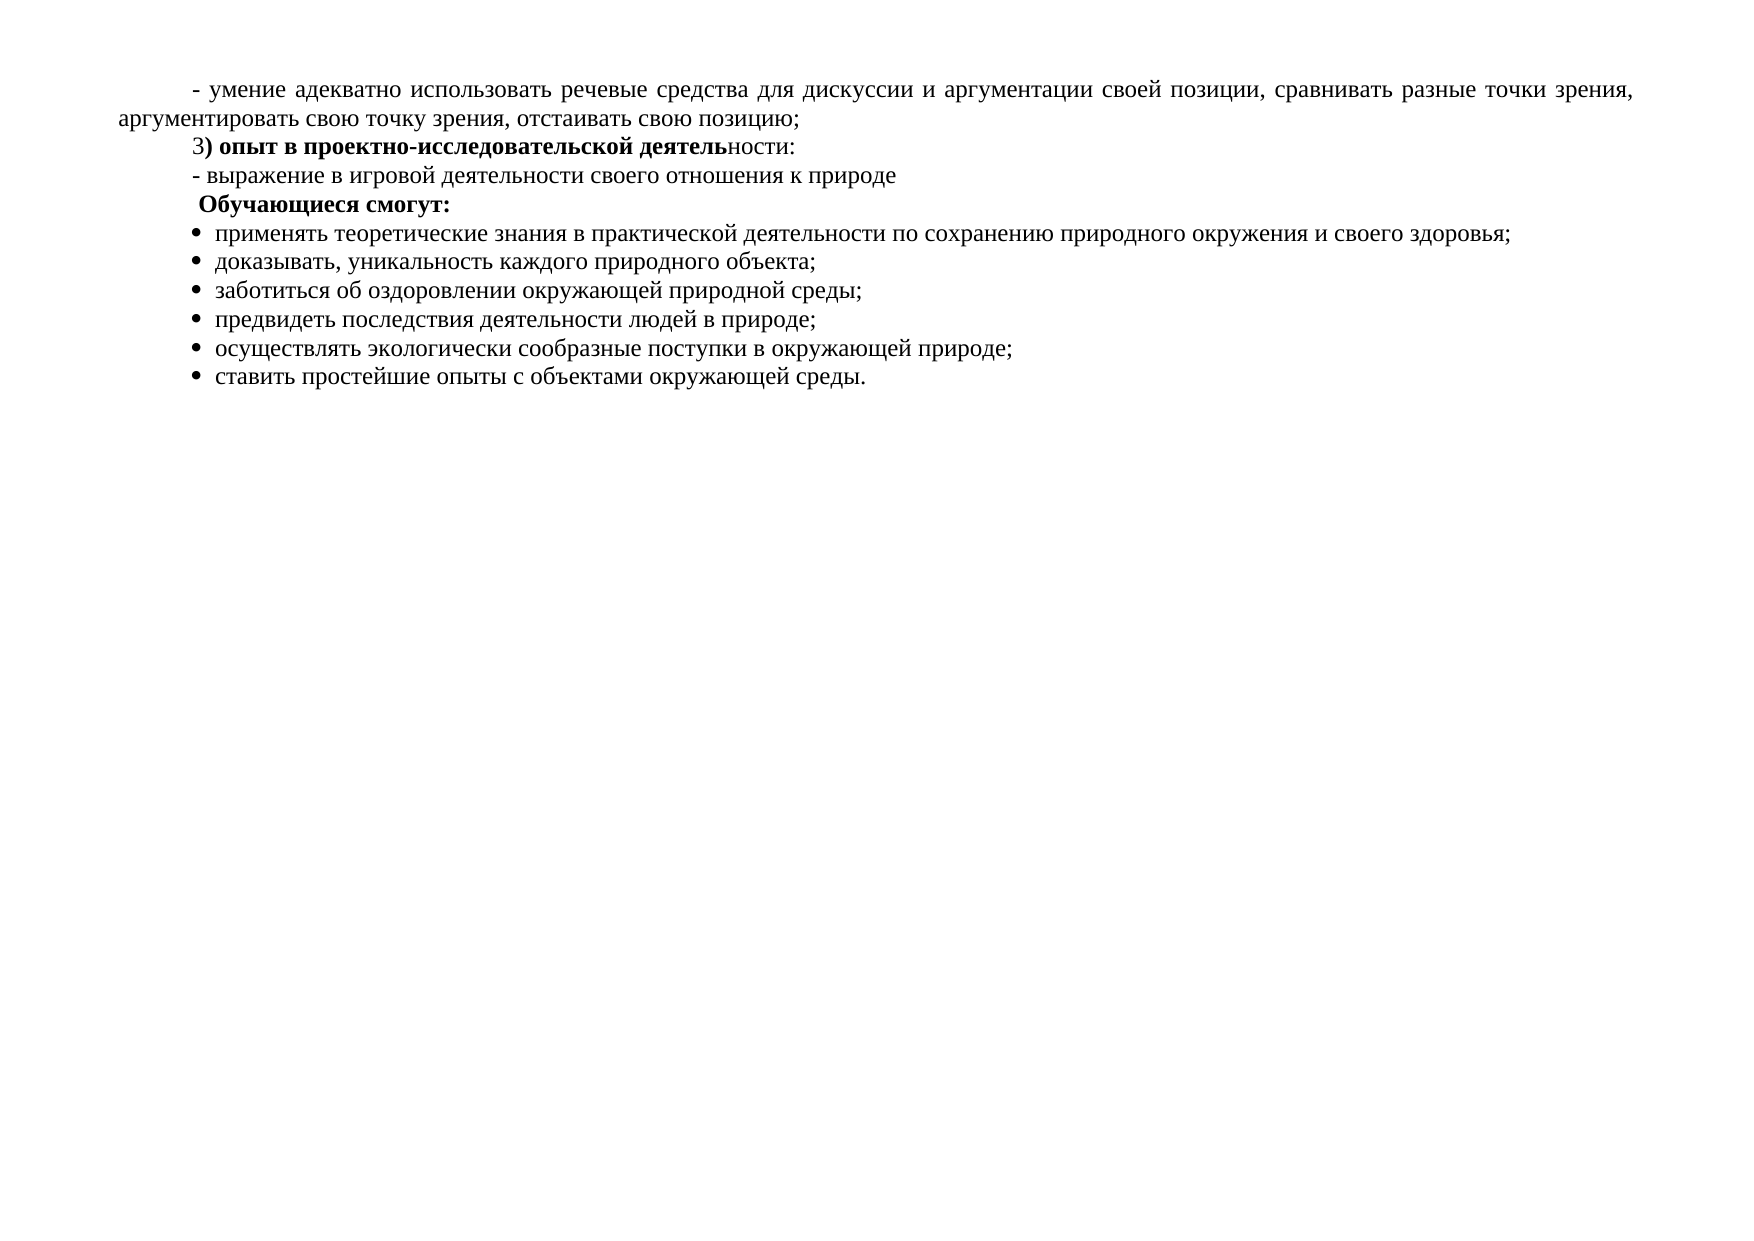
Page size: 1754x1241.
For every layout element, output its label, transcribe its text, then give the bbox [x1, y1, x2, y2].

list применять теоретические знания в практической деятельности по сохранению природного окружения и своего здоровья; [118, 218, 1636, 246]
list ставить простейшие опыты с объектами окружающей среды. [118, 361, 1636, 390]
list осуществлять экологически сообразные поступки в окружающей природе; [118, 333, 1636, 361]
list заботиться об оздоровлении окружающей природной среды; [118, 275, 1636, 304]
list - выражение в игровой деятельности своего отношения к природе [118, 160, 1636, 189]
list предвидеть последствия деятельности людей в природе; [118, 304, 1636, 333]
list 3) опыт в проектно-исследовательской деятельности: [118, 131, 1636, 160]
list Обучающиеся смогут: [118, 189, 1636, 218]
list доказывать, уникальность каждого природного объекта; [118, 246, 1636, 275]
list - умение адекватно использовать речевые средства для дискуссии и аргументации своей позиции, сравнивать разные точки зрения, аргументировать свою точку зрения, отстаивать свою позицию; [118, 74, 1636, 131]
